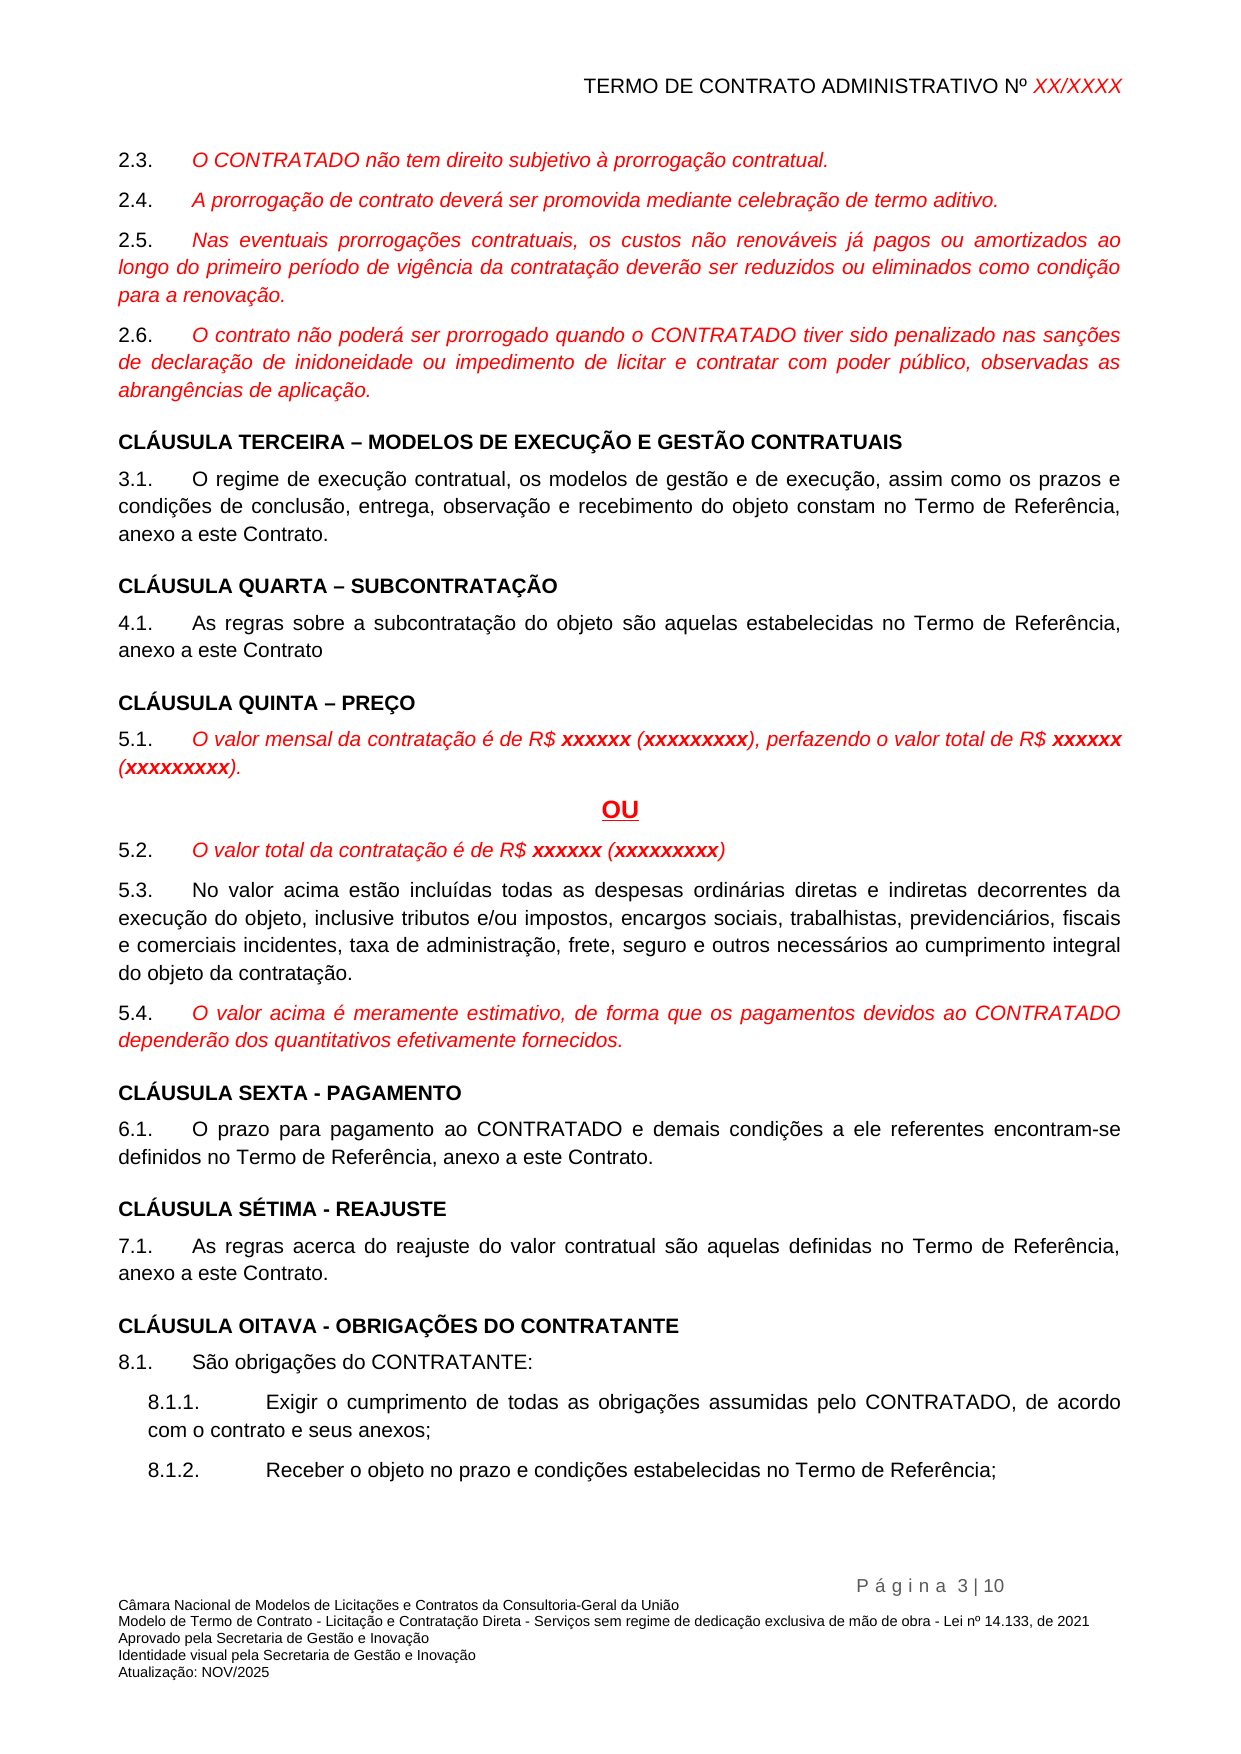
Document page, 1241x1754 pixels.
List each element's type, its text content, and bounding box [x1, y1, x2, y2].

text A prorrogação de contrato deverá ser promovida mediante celebração de termo aditivo. [118, 188, 1122, 212]
text O CONTRATADO não tem direito subjetivo à prorrogação contratual. [118, 148, 1122, 172]
text Receber o objeto no prazo e condições estabelecidas no Termo de Referência; [148, 1457, 1122, 1481]
text O contrato não poderá ser prorrogado quando o CONTRATADO tiver sido penalizado nas sanções de declaração de inidoneidade ou impedimento de licitar e contratar com poder público, observadas as abrangências de aplicação. [118, 323, 1122, 402]
text CLÁUSULA QUARTA – SUBCONTRATAÇÃO [81, 574, 1122, 598]
text CLÁUSULA SÉTIMA - REAJUSTE [81, 1197, 1122, 1221]
text OU [118, 794, 1122, 823]
text As regras sobre a subcontratação do objeto são aquelas estabelecidas no Termo de Referência, anexo a este Contrato [118, 611, 1122, 662]
text São obrigações do CONTRATANTE: [118, 1350, 1122, 1374]
text CLÁUSULA TERCEIRA – MODELOS DE EXECUÇÃO E GESTÃO CONTRATUAIS [81, 430, 1122, 454]
text O valor acima é meramente estimativo, de forma que os pagamentos devidos ao CONTRATADO dependerão dos quantitativos efetivamente fornecidos. [118, 1001, 1122, 1052]
text O regime de execução contratual, os modelos de gestão e de execução, assim como os prazos e condições de conclusão, entrega, observação e recebimento do objeto constam no Termo de Referência, anexo a este Contrato. [118, 467, 1122, 546]
text Exigir o cumprimento de todas as obrigações assumidas pelo CONTRATADO, de acordo com o contrato e seus anexos; [148, 1390, 1122, 1441]
text O prazo para pagamento ao CONTRATADO e demais condições a ele referentes encontram-se definidos no Termo de Referência, anexo a este Contrato. [118, 1117, 1122, 1168]
text As regras acerca do reajuste do valor contratual são aquelas definidas no Termo de Referência, anexo a este Contrato. [118, 1233, 1122, 1285]
text CLÁUSULA OITAVA - OBRIGAÇÕES DO CONTRATANTE [81, 1313, 1122, 1337]
text No valor acima estão incluídas todas as despesas ordinárias diretas e indiretas decorrentes da execução do objeto, inclusive tributos e/ou impostos, encargos sociais, trabalhistas, previdenciários, fiscais e comerciais incidentes, taxa de administração, frete, seguro e outros necessários ao cumprimento integral do objeto da contratação. [118, 878, 1122, 984]
text CLÁUSULA SEXTA - PAGAMENTO [81, 1081, 1122, 1104]
text O valor mensal da contratação é de R$ xxxxxx (xxxxxxxxx), perfazendo o valor total de R$ xxxxxx (xxxxxxxxx). [118, 727, 1122, 778]
text CLÁUSULA QUINTA – PREÇO [81, 691, 1122, 714]
text O valor total da contratação é de R$ xxxxxx (xxxxxxxxx) [118, 838, 1122, 862]
text Nas eventuais prorrogações contratuais, os custos não renováveis já pagos ou amortizados ao longo do primeiro período de vigência da contratação deverão ser reduzidos ou eliminados como condição para a renovação. [118, 228, 1122, 307]
